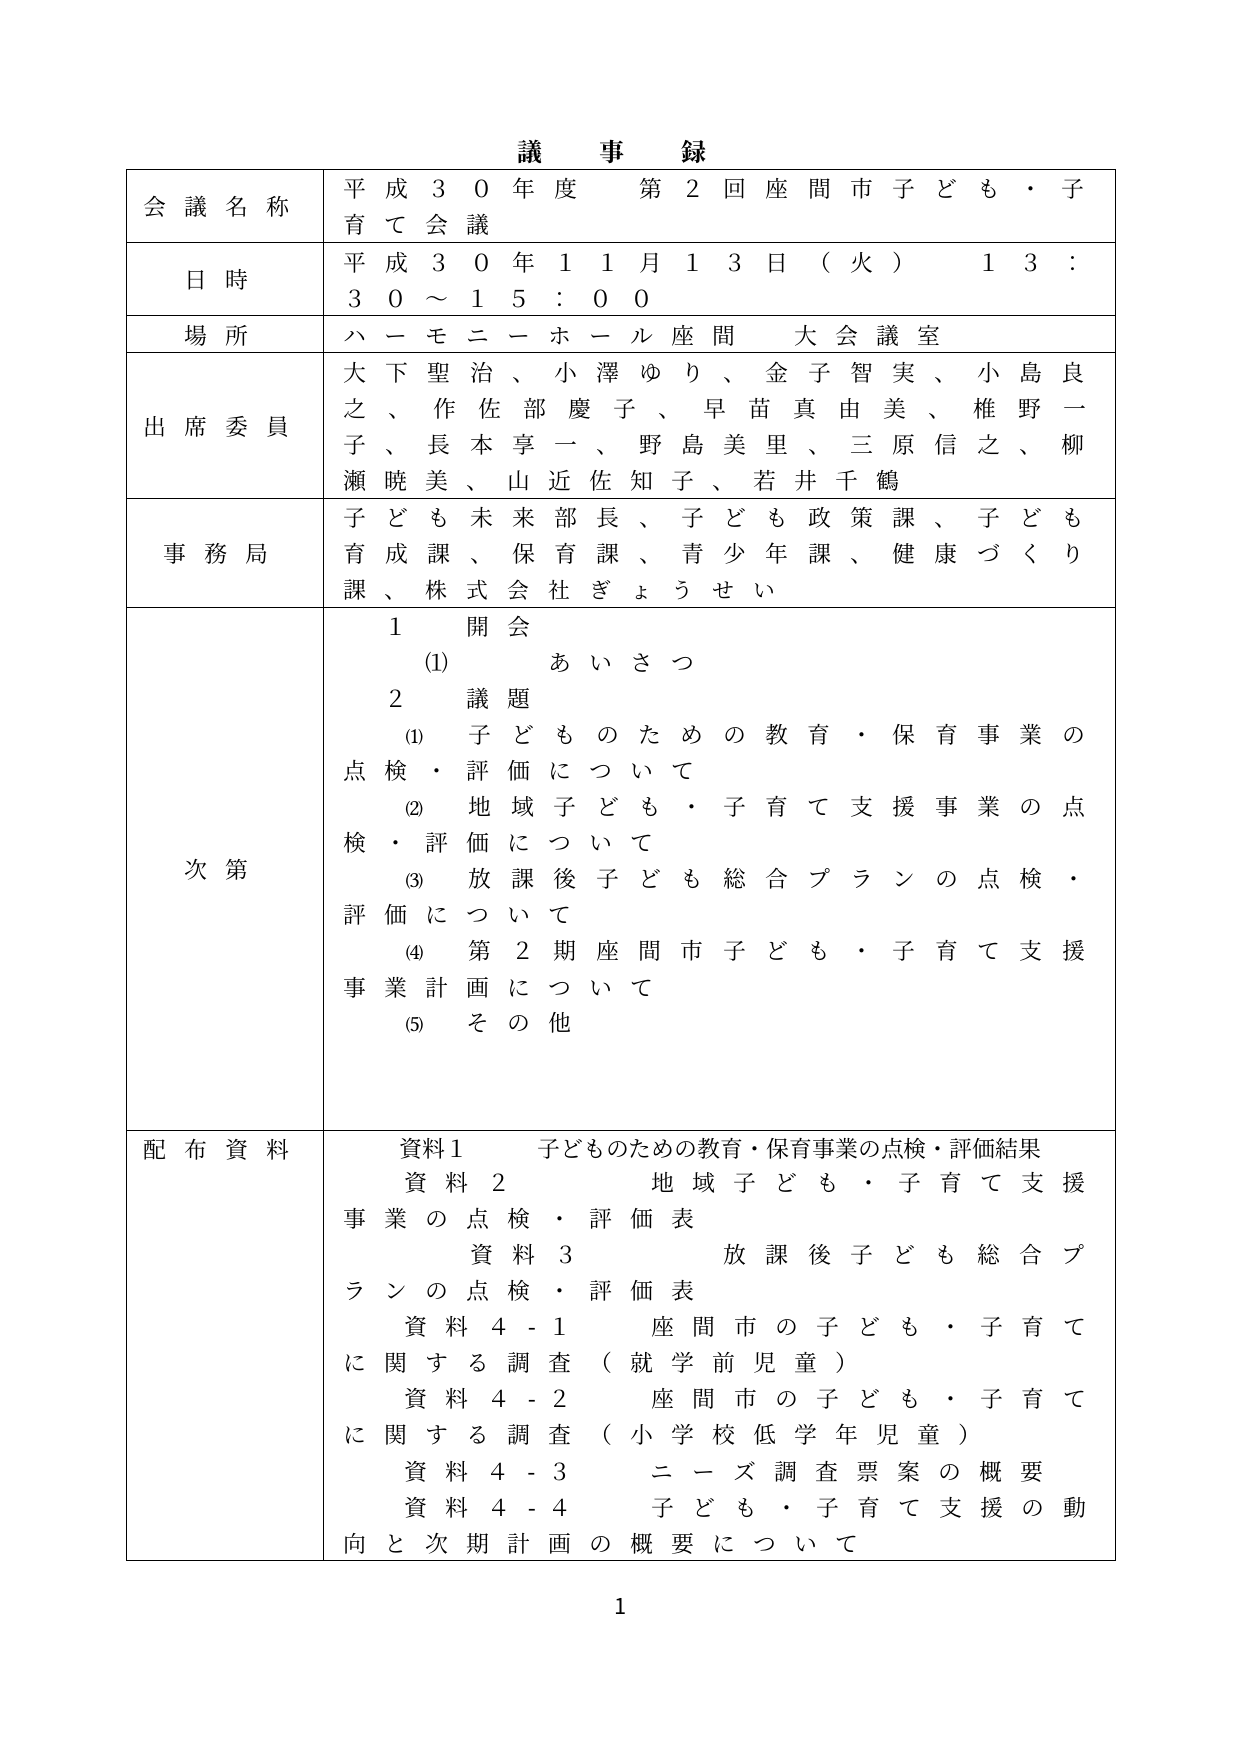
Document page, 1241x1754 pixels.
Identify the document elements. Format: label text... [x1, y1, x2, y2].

text 議 事 録 [138, 133, 1102, 169]
table_header 平成３０年度 第２回座間市子ども・子育て会議 [324, 170, 1115, 242]
table_cell 事務局 [127, 499, 323, 607]
table_header 会議名称 [127, 170, 323, 242]
table_cell 子ども未来部長、子ども政策課、子ども育成課、保育課、青少年課、健康づくり課、株式会社ぎょうせい [324, 499, 1115, 607]
table_cell 次第 [127, 608, 323, 1130]
table_cell １ 開会 ⑴ あいさつ ２ 議題 ⑴ 子どものための教育・保育事業の点検・評価について ⑵ 地域子ども・子育て支援事業の点検・評価について ⑶ 放課後子ども総合プランの点検・評価について ⑷ 第２期座間市子ども・子育て支援事業計画について ⑸ その他 [324, 608, 1115, 1130]
table_cell 出席委員 [127, 353, 323, 497]
table_cell 日時 [127, 243, 323, 315]
table_cell 配布資料 [127, 1131, 323, 1560]
table_cell 平成３０年１１月１３日（火） １３：３０～１５：００ [324, 243, 1115, 315]
table_cell ハーモニーホール座間 大会議室 [324, 316, 1115, 352]
table_cell 大下聖治、小澤ゆり、金子智実、小島良之、作佐部慶子、早苗真由美、椎野一子、長本享一、野島美里、三原信之、柳瀬暁美、山近佐知子、若井千鶴 [324, 353, 1115, 497]
table_cell 場所 [127, 316, 323, 352]
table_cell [324, 1131, 1115, 1560]
